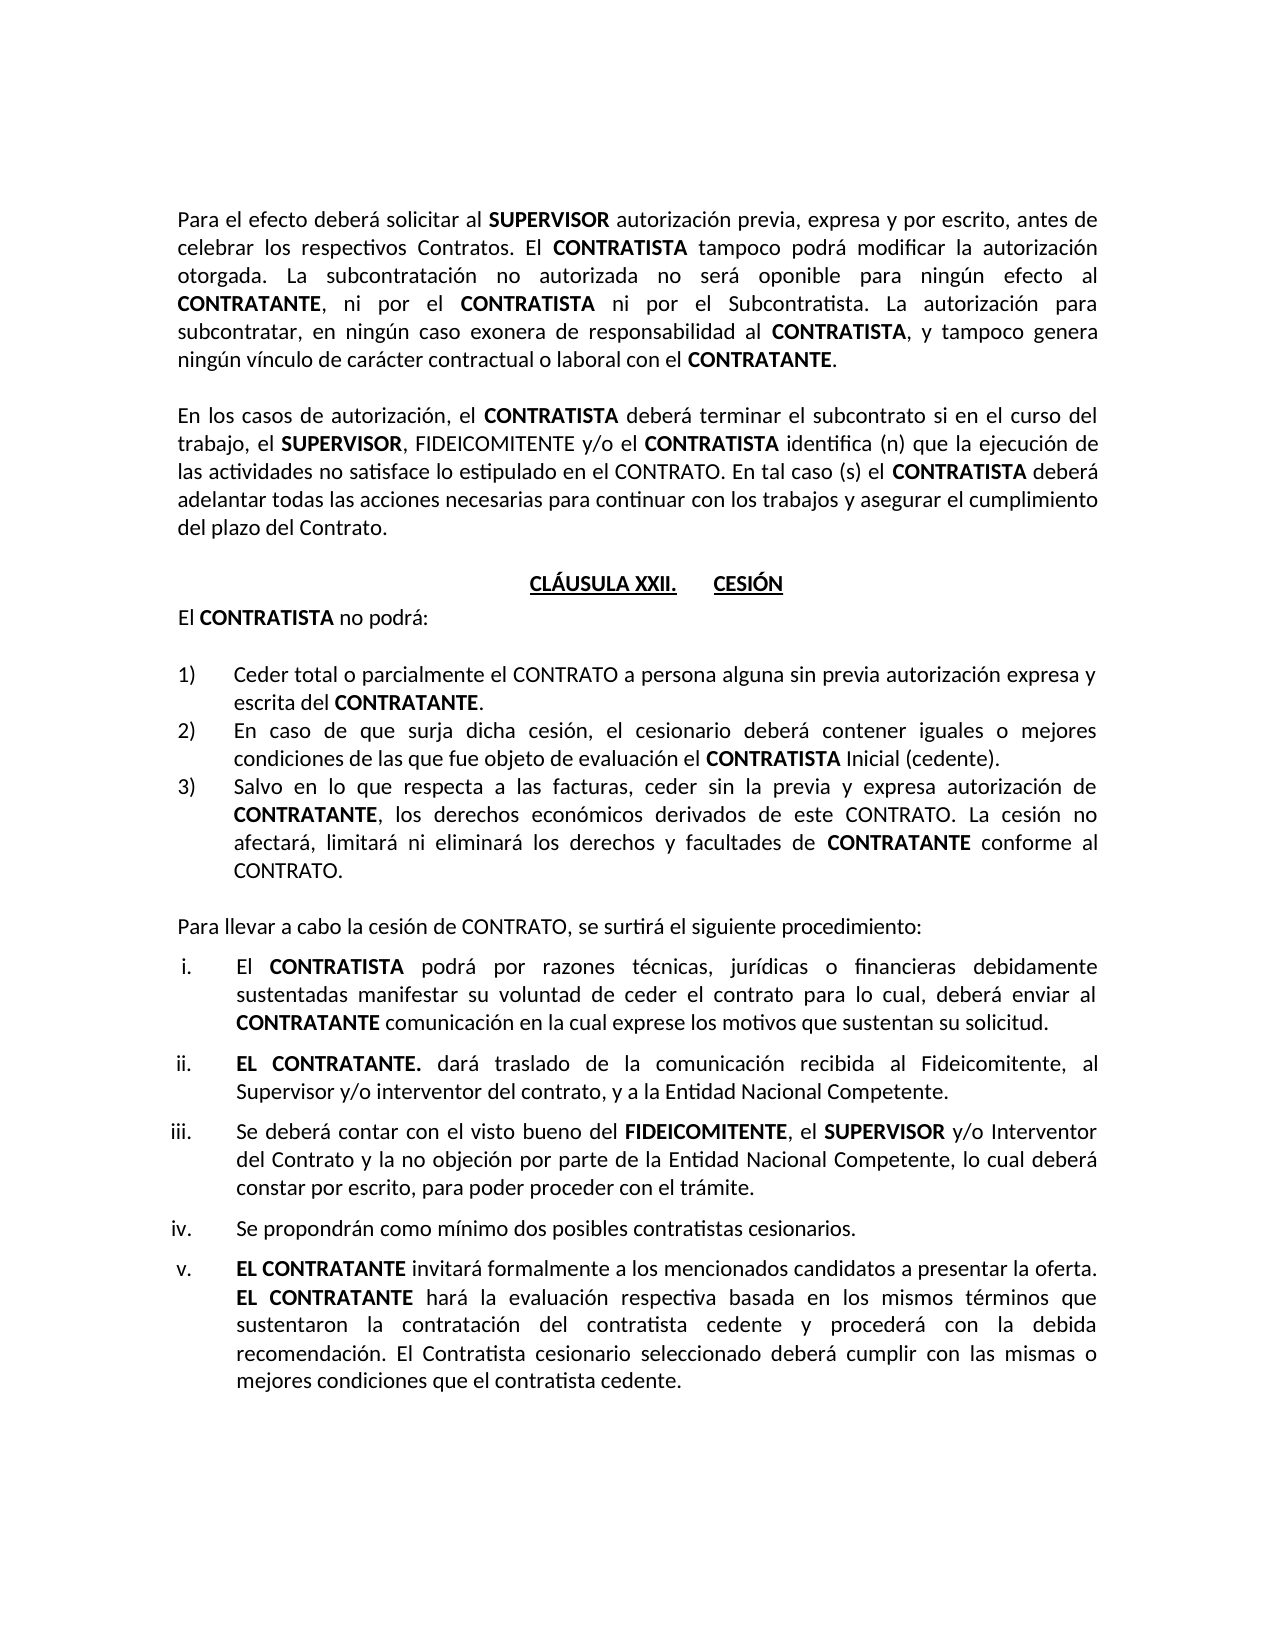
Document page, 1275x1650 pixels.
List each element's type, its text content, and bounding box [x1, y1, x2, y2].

list El CONTRATISTA podrá por razones técnicas, jurídicas o financieras debidamente sustentadas manifestar su voluntad de ceder el contrato para lo cual, deberá enviar al CONTRATANTE comunicación en la cual exprese los motivos que sustentan su solicitud. [181, 952, 1098, 1036]
text En los casos de autorización, el CONTRATISTA deberá terminar el subcontrato si en el curso del trabajo, el SUPERVISOR, FIDEICOMITENTE y/o el CONTRATISTA identifica (n) que la ejecución de las actividades no satisface lo estipulado en el CONTRATO. En tal caso (s) el CONTRATISTA deberá adelantar todas las acciones necesarias para continuar con los trabajos y asegurar el cumplimiento del plazo del Contrato. [177, 401, 1098, 541]
list Ceder total o parcialmente el CONTRATO a persona alguna sin previa autorización expresa y escrita del CONTRATANTE. [177, 660, 1098, 716]
list En caso de que surja dicha cesión, el cesionario deberá contener iguales o mejores condiciones de las que fue objeto de evaluación el CONTRATISTA Inicial (cedente). [177, 716, 1098, 772]
subtitle CLÁUSULA XXII. CESIÓN [148, 569, 1165, 597]
list Salvo en lo que respecta a las facturas, ceder sin la previa y expresa autorización de CONTRATANTE, los derechos económicos derivados de este CONTRATO. La cesión no afectará, limitará ni eliminará los derechos y facultades de CONTRATANTE conforme al CONTRATO. [177, 772, 1098, 884]
list Se propondrán como mínimo dos posibles contratistas cesionarios. [171, 1214, 1194, 1242]
text Para el efecto deberá solicitar al SUPERVISOR autorización previa, expresa y por escrito, antes de celebrar los respectivos Contratos. El CONTRATISTA tampoco podrá modificar la autorización otorgada. La subcontratación no autorizada no será oponible para ningún efecto al CONTRATANTE, ni por el CONTRATISTA ni por el Subcontratista. La autorización para subcontratar, en ningún caso exonera de responsabilidad al CONTRATISTA, y tampoco genera ningún vínculo de carácter contractual o laboral con el CONTRATANTE. [177, 205, 1098, 373]
text El CONTRATISTA no podrá: [148, 603, 459, 632]
text Para llevar a cabo la cesión de CONTRATO, se surtirá el siguiente procedimiento: [177, 912, 1194, 940]
list EL CONTRATANTE. dará traslado de la comunicación recibida al Fideicomitente, al Supervisor y/o interventor del contrato, y a la Entidad Nacional Competente. [176, 1049, 1098, 1105]
list EL CONTRATANTE invitará formalmente a los mencionados candidatos a presentar la oferta. EL CONTRATANTE hará la evaluación respectiva basada en los mismos términos que sustentaron la contratación del contratista cedente y procederá con la debida recomendación. El Contratista cesionario seleccionado deberá cumplir con las mismas o mejores condiciones que el contratista cedente. [176, 1254, 1098, 1395]
list Se deberá contar con el visto bueno del FIDEICOMITENTE, el SUPERVISOR y/o Interventor del Contrato y la no objeción por parte de la Entidad Nacional Competente, lo cual deberá constar por escrito, para poder proceder con el trámite. [170, 1117, 1098, 1201]
